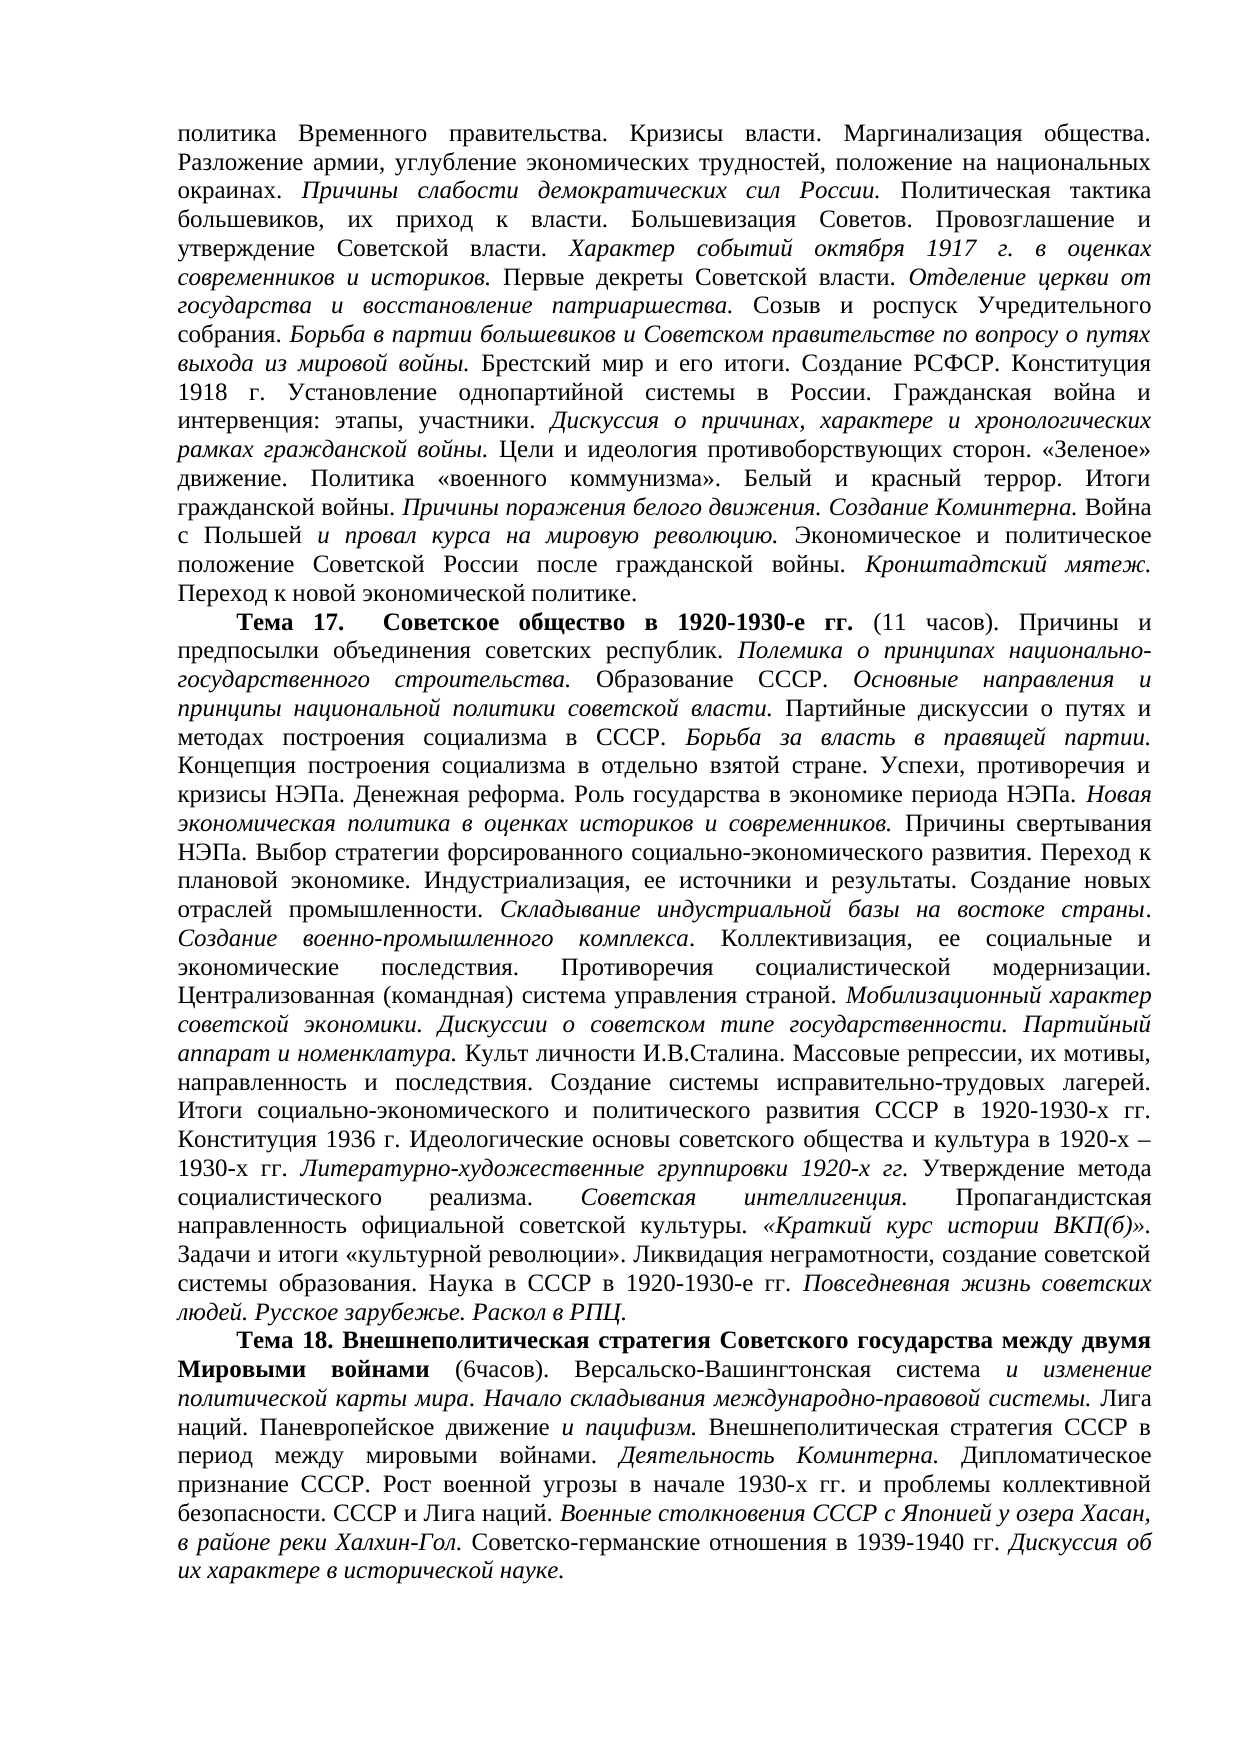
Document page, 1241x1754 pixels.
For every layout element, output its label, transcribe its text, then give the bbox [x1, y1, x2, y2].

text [177, 1009, 1152, 1613]
text Тема 16. Россия в годы революций 1917 г. и гражданской войны в России (9 часов). Революция 1917 г. Причины падения самодержавия. Временное правительство и Советы. Провозглашение России республикой. Ликвидация сословного строя. Внутренняя политика Временного правительства. Кризисы власти. Маргинализация общества. Разложение армии, углубление экономических трудностей, положение на национальных окраинах. Причины слабости демократических сил России. Политическая тактика большевиков, их приход к власти. Большевизация Советов. Провозглашение и утверждение Советской власти. Характер событий октября 1917 г. в оценках современников и историков. Первые декреты Советской власти. Отделение церкви от государства и восстановление патриаршества. Созыв и роспуск Учредительного собрания. Борьба в партии большевиков и Советском правительстве по вопросу о путях выхода из мировой войны. Брестский мир и его итоги. Создание РСФСР. Конституция 1918 г. Установление однопартийной системы в России. Гражданская война и интервенция: этапы, участники. Дискуссия о причинах, характере и хронологических рамках гражданской войны. Цели и идеология противоборствующих сторон. «Зеленое» движение. Политика «военного коммунизма». Белый и красный террор. Итоги гражданской войны. Причины поражения белого движения. Создание Коминтерна. Война с Польшей и провал курса на мировую революцию. Экономическое и политическое положение Советской России после гражданской войны. Кронштадтский мятеж. Переход к новой экономической политике. [177, 434, 1152, 1009]
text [177, 118, 1152, 434]
